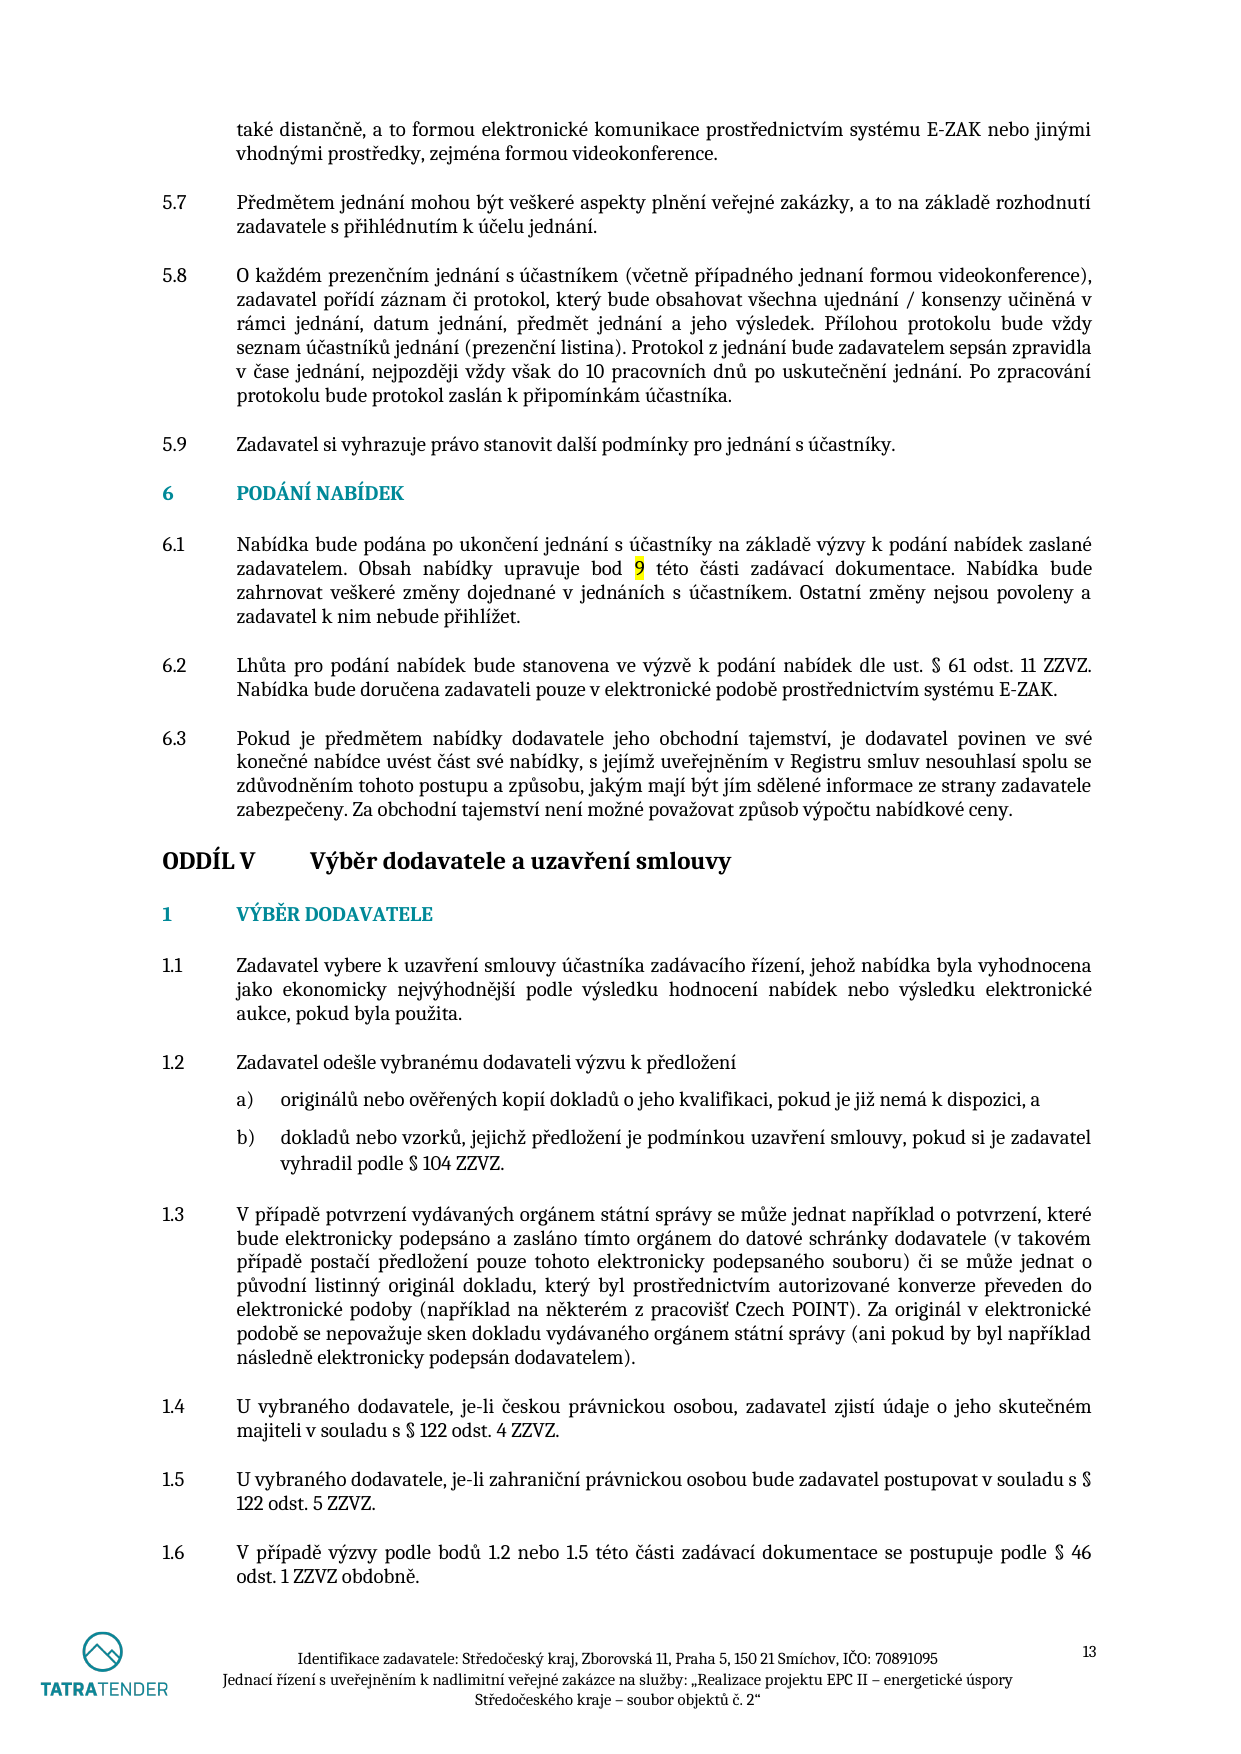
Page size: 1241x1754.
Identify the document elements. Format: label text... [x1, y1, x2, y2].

subtitle V případě potvrzení vydávaných orgánem státní správy se může jednat například o potvrzení, které bude elektronicky podepsáno a zasláno tímto orgánem do datové schránky dodavatele (v takovém případě postačí předložení pouze tohoto elektronicky podepsaného souboru) či se může jednat o původní listinný originál dokladu, který byl prostřednictvím autorizované konverze převeden do elektronické podoby (například na některém z pracovišť Czech POINT). Za originál v elektronické podobě se nepovažuje sken dokladu vydávaného orgánem státní správy (ani pokud by byl například následně elektronicky podepsán dodavatelem). [162, 1202, 1093, 1370]
subtitle O každém prezenčním jednání s účastníkem (včetně případného jednaní formou videokonference), zadavatel pořídí záznam či protokol, který bude obsahovat všechna ujednání / konsenzy učiněná v rámci jednání, datum jednání, předmět jednání a jeho výsledek. Přílohou protokolu bude vždy seznam účastníků jednání (prezenční listina). Protokol z jednání bude zadavatelem sepsán zpravidla v čase jednání, nejpozději vždy však do 10 pracovních dnů po uskutečnění jednání. Po zpracování protokolu bude protokol zaslán k připomínkám účastníka. [162, 264, 1093, 408]
subtitle Předmětem jednání mohou být veškeré aspekty plnění veřejné zakázky, a to na základě rozhodnutí zadavatele s přihlédnutím k účelu jednání. [162, 191, 1093, 239]
subtitle Pokud je předmětem nabídky dodavatele jeho obchodní tajemství, je dodavatel povinen ve své konečné nabídce uvést část své nabídky, s jejímž uveřejněním v Registru smluv nesouhlasí spolu se zdůvodněním tohoto postupu a způsobu, jakým mají být jím sdělené informace ze strany zadavatele zabezpečeny. Za obchodní tajemství není možné považovat způsob výpočtu nabídkové ceny. [162, 726, 1093, 822]
subtitle originálů nebo ověřených kopií dokladů o jeho kvalifikaci, pokud je již nemá k dispozici, a [236, 1087, 1093, 1111]
subtitle Lhůta pro podání nabídek bude stanovena ve výzvě k podání nabídek dle ust. § 61 odst. 11 ZZVZ. Nabídka bude doručena zadavateli pouze v elektronické podobě prostřednictvím systému E-ZAK. [162, 653, 1093, 701]
subtitle Zadavatel si vyhrazuje právo stanovit další podmínky pro jednání s účastníky. [162, 433, 1093, 457]
subtitle Výběr dodavatele a uzavření smlouvy [162, 847, 1093, 876]
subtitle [162, 118, 1093, 166]
subtitle Podání nabídek [162, 482, 1093, 506]
picture [20, 1621, 188, 1710]
subtitle dokladů nebo vzorků, jejichž předložení je podmínkou uzavření smlouvy, pokud si je zadavatel vyhradil podle § 104 ZZVZ. [236, 1126, 1093, 1175]
subtitle U vybraného dodavatele, je-li českou právnickou osobou, zadavatel zjistí údaje o jeho skutečném majiteli v souladu s § 122 odst. 4 ZZVZ. [162, 1395, 1093, 1443]
subtitle Nabídka bude podána po ukončení jednání s účastníky na základě výzvy k podání nabídek zaslané zadavatelem. Obsah nabídky upravuje bod 9 této části zadávací dokumentace. Nabídka bude zahrnovat veškeré změny dojednané v jednáních s účastníkem. Ostatní změny nejsou povoleny a zadavatel k nim nebude přihlížet. [162, 532, 1093, 628]
subtitle V případě výzvy podle bodů 29.2 nebo 29.5 této části zadávací dokumentace se postupuje podle § 46 odst. 1 ZZVZ obdobně. [162, 1541, 1093, 1589]
subtitle Zadavatel odešle vybranému dodavateli výzvu k předložení [162, 1051, 1093, 1075]
subtitle Výběr dodavatele [162, 903, 1093, 927]
subtitle Zadavatel vybere k uzavření smlouvy účastníka zadávacího řízení, jehož nabídka byla vyhodnocena jako ekonomicky nejvýhodnější podle výsledku hodnocení nabídek nebo výsledku elektronické aukce, pokud byla použita. [162, 954, 1093, 1026]
subtitle U vybraného dodavatele, je-li zahraniční právnickou osobou bude zadavatel postupovat v souladu s § 122 odst. 5 ZZVZ. [162, 1468, 1093, 1516]
